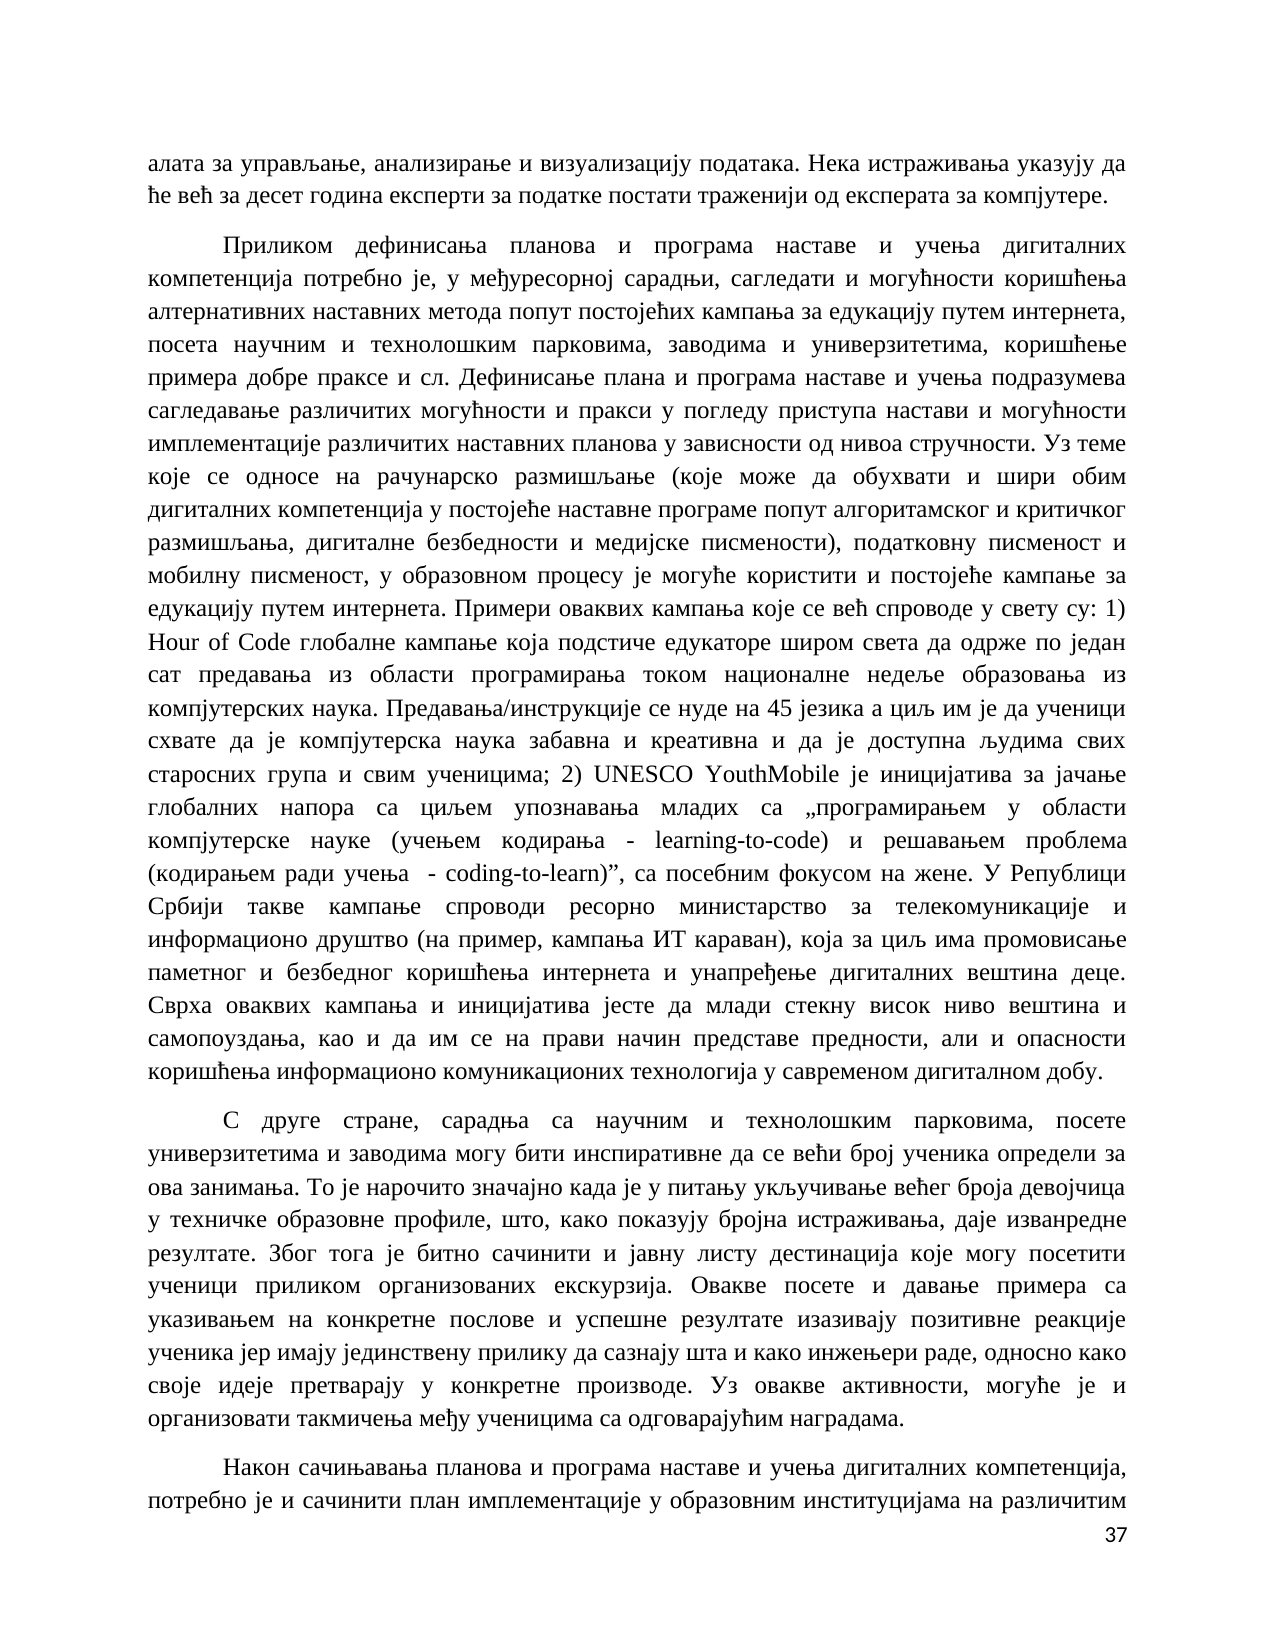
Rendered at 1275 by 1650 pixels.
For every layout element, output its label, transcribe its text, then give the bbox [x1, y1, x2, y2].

text С друге стране, сарадња са научним и технолошким парковима, посете универзитетима и заводима могу бити инспиративне да се већи број ученика определи за ова занимања. То је нарочито значајно када је у питању укључивање већег броја девојчица у техничке образовне профиле, што, како показују бројна истраживања, даје изванредне резултате. Због тога је битно сачинити и јавну листу дестинација које могу посетити ученици приликом организованих екскурзија. Овакве посете и давање примера са указивањем на конкретне послове и успешне резултате изазивају позитивне реакције ученика јер имају јединствену прилику да сазнају шта и како инжењери раде, односно како своје идеје претварају у конкретне производе. Уз овакве активности, могуће је и организовати такмичења међу ученицима са одговарајућим наградама. [148, 1106, 1127, 1431]
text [148, 148, 1127, 209]
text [148, 1452, 1127, 1514]
text Приликом дефинисања планова и програма наставе и учења дигиталних компетенција потребно је, у међуресорној сарадњи, сагледати и могућности коришћења алтернативних наставних метода попут постојећих кампања за едукацију путем интернета, посета научним и технолошким парковима, заводима и универзитетима, коришћење примера добре праксе и сл. Дефинисање плана и програма наставе и учења подразумева сагледавање различитих могућности и пракси у погледу приступа настави и могућности имплементације различитих наставних планова у зависности од нивоа стручности. Уз теме које се односе на рачунарско размишљање (које може да обухвати и шири обим дигиталних компетенција у постојеће наставне програме попут алгоритамског и критичког размишљања, дигиталне безбедности и медијске писмености), податковну писменост и мобилну писменост, у образовном процесу је могуће користити и постојеће кампање за едукацију путем интернета. Примери оваквих кампања које се већ спроводе у свету су: 1) Hour of Code глобалне кампање која подстиче едукаторе широм света да одрже по један сат предавања из области програмирања током националне недеље образовања из компјутерских наука. Предавања/инструкције се нуде на 45 језика а циљ им је да ученици схвате да је компјутерска наука забавна и креативна и да је доступна људима свих старосних група и свим ученицима; 2) UNESCO YouthMobile је иницијатива за јачање глобалних напора са циљем упознавања младих са „програмирањем у области компјутерске науке (учењем кодирања - learning-to-code) и решавањем проблема (кодирањем ради учења - coding-to-learn)”, са посебним фокусом на жене. У Републици Србији такве кампање спроводи ресорно министарство за телекомуникације и информационо друштво (на пример, кампања ИТ караван), која за циљ има промовисање паметног и безбедног коришћења интернета и унапређење дигиталних вештина деце. Сврха оваквих кампања и иницијатива јесте да млади стекну висок ниво вештина и самопоуздања, као и да им се на прави начин представе предности, али и опасности коришћења информационо комуникационих технологија у савременом дигиталном добу. [148, 230, 1127, 1084]
